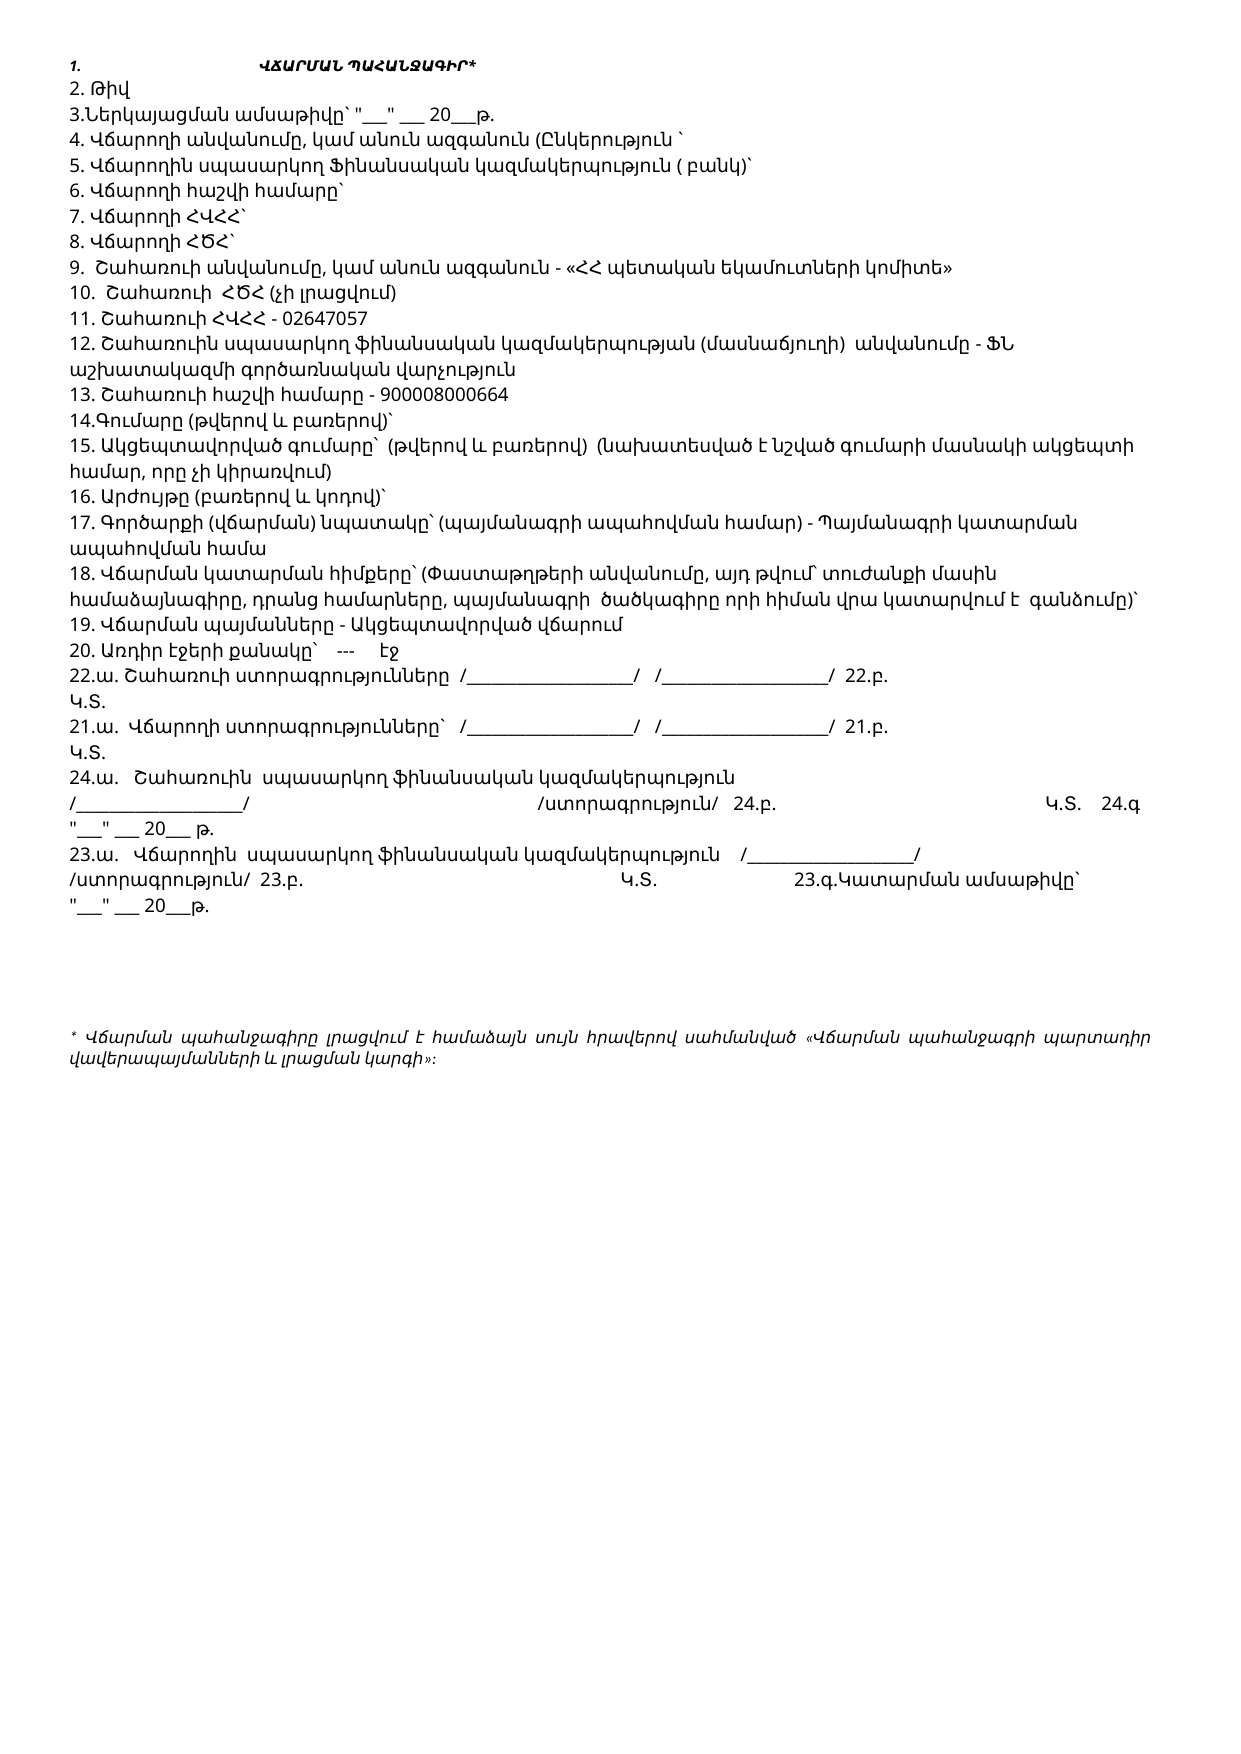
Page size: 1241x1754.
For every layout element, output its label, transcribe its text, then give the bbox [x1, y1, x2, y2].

text * Վճարման պահանջագիրը լրացվում է համաձայն սույն հրավերով սահմանված «Վճարման պահանջագրի պարտադիր վավերապայմանների և լրացման կարգի»: [69, 1028, 1152, 1068]
